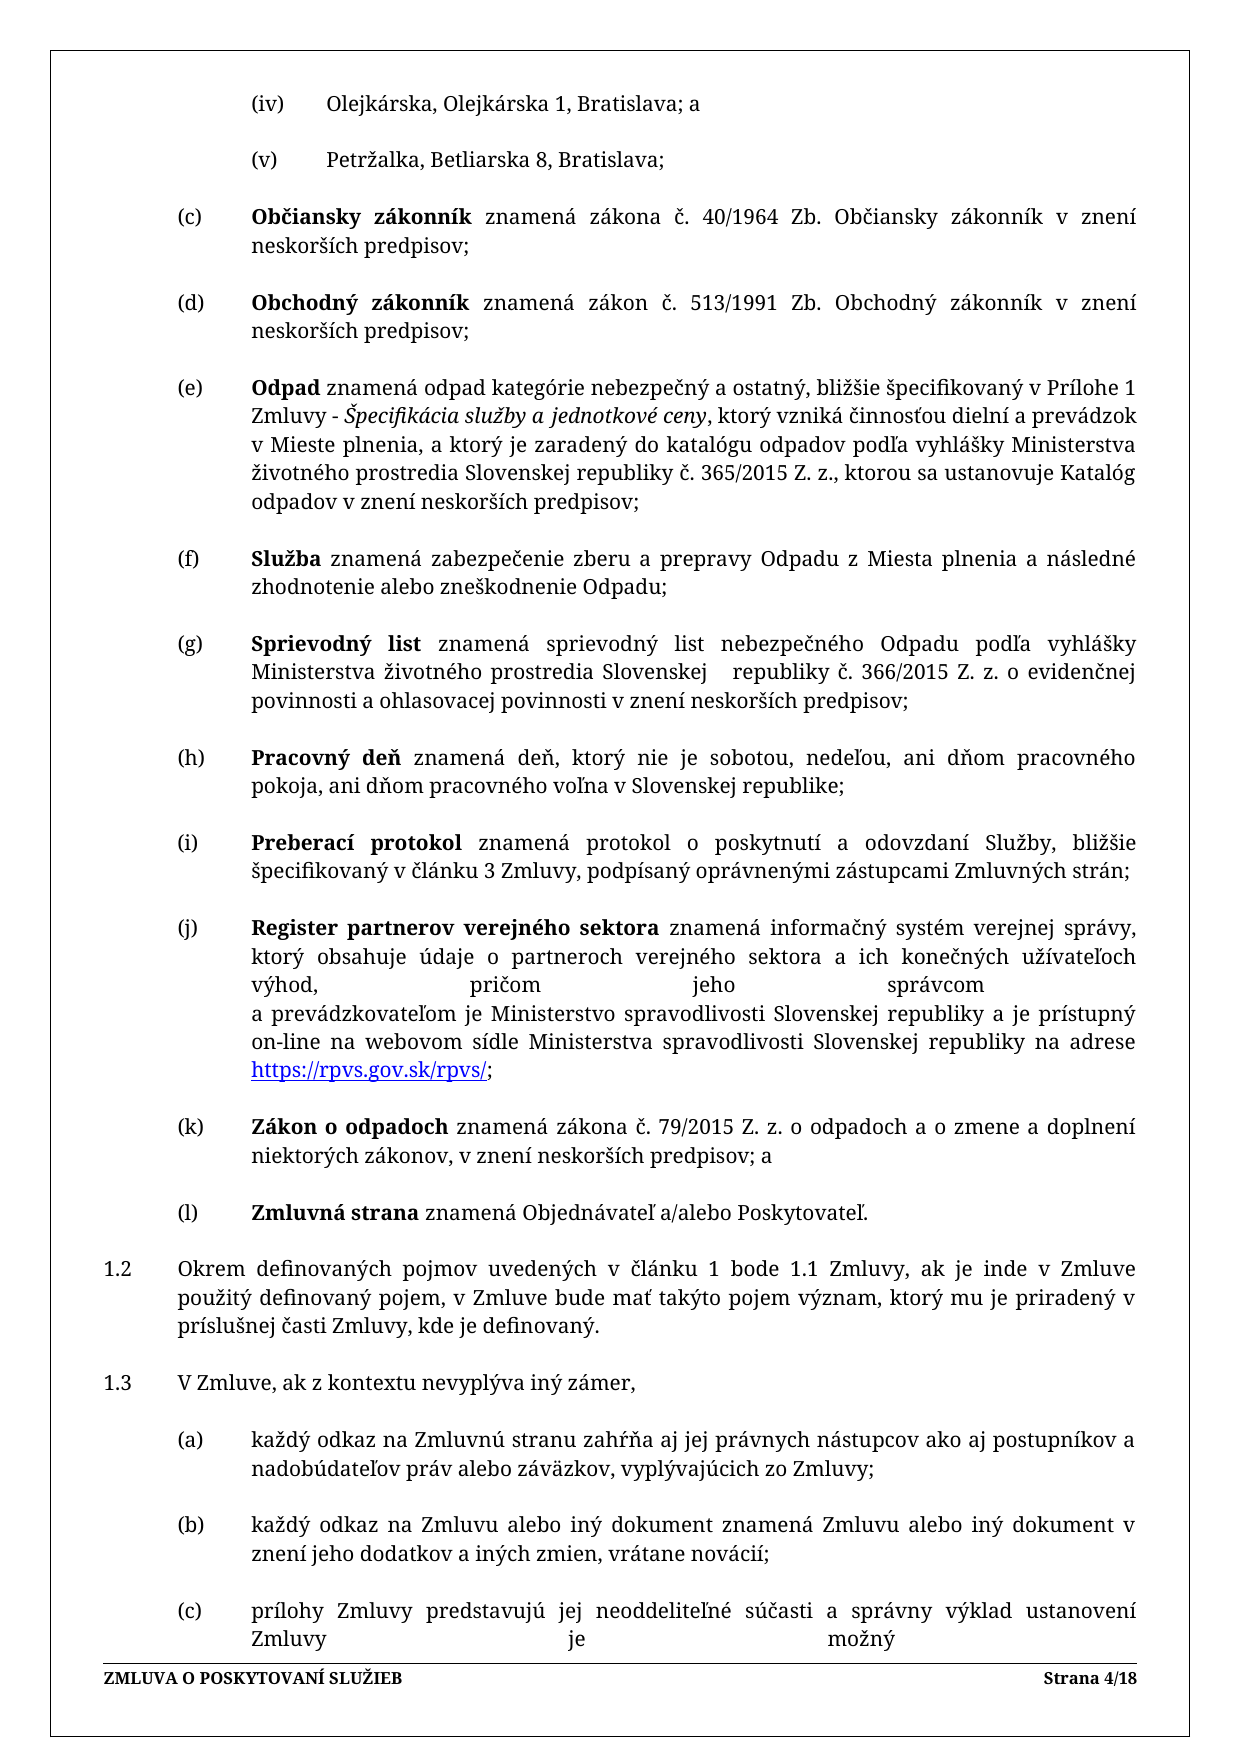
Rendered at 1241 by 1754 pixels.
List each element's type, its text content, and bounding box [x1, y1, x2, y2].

list V Zmluve, ak z kontextu nevyplýva iný zámer, [103, 1368, 1137, 1397]
list Pracovný deň znamená deň, ktorý nie je sobotou, nedeľou, ani dňom pracovného pokoja, ani dňom pracovného voľna v Slovenskej republike; [177, 743, 1137, 799]
list každý odkaz na Zmluvu alebo iný dokument znamená Zmluvu alebo iný dokument v znení jeho dodatkov a iných zmien, vrátane novácií; [177, 1511, 1137, 1567]
list Preberací protokol znamená protokol o poskytnutí a odovzdaní Služby, bližšie špecifikovaný v článku 3 Zmluvy, podpísaný oprávnenými zástupcami Zmluvných strán; [177, 828, 1137, 885]
list Odpad znamená odpad kategórie nebezpečný a ostatný, bližšie špecifikovaný v Prílohe 1 Zmluvy - Špecifikácia služby a jednotkové ceny, ktorý vzniká činnosťou dielní a prevádzok v Mieste plnenia, a ktorý je zaradený do katalógu odpadov podľa vyhlášky Ministerstva životného prostredia Slovenskej republiky č. 365/2015 Z. z., ktorou sa ustanovuje Katalóg odpadov v znení neskorších predpisov; [177, 373, 1137, 515]
list Okrem definovaných pojmov uvedených v článku 1 bode 1.1 Zmluvy, ak je inde v Zmluve použitý definovaný pojem, v Zmluve bude mať takýto pojem význam, ktorý mu je priradený v príslušnej časti Zmluvy, kde je definovaný. [103, 1254, 1137, 1340]
list Olejkárska, Olejkárska 1, Bratislava; a [251, 89, 1137, 117]
list Služba znamená zabezpečenie zberu a prepravy Odpadu z Miesta plnenia a následné zhodnotenie alebo zneškodnenie Odpadu; [177, 544, 1137, 601]
list Obchodný zákonník znamená zákon č. 513/1991 Zb. Obchodný zákonník v znení neskorších predpisov; [177, 288, 1137, 344]
list Petržalka, Betliarska 8, Bratislava; [251, 146, 1137, 174]
list Zmluvná strana znamená Objednávateľ a/alebo Poskytovateľ. [177, 1198, 1137, 1226]
list Občiansky zákonník znamená zákona č. 40/1964 Zb. Občiansky zákonník v znení neskorších predpisov; [177, 202, 1137, 259]
list Register partnerov verejného sektora znamená informačný systém verejnej správy, ktorý obsahuje údaje o partneroch verejného sektora a ich konečných užívateľoch výhod, pričom jeho správcom a prevádzkovateľom je Ministerstvo spravodlivosti Slovenskej republiky a je prístupný on-line na webovom sídle Ministerstva spravodlivosti Slovenskej republiky na adrese https://rpvs.gov.sk/rpvs/; [177, 913, 1137, 1084]
list Sprievodný list znamená sprievodný list nebezpečného Odpadu podľa vyhlášky Ministerstva životného prostredia Slovenskej republiky č. 366/2015 Z. z. o evidenčnej povinnosti a ohlasovacej povinnosti v znení neskorších predpisov; [177, 629, 1137, 714]
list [177, 1596, 1137, 1653]
list každý odkaz na Zmluvnú stranu zahŕňa aj jej právnych nástupcov ako aj postupníkov a nadobúdateľov práv alebo záväzkov, vyplývajúcich zo Zmluvy; [177, 1425, 1137, 1482]
list Zákon o odpadoch znamená zákona č. 79/2015 Z. z. o odpadoch a o zmene a doplnení niektorých zákonov, v znení neskorších predpisov; a [177, 1112, 1137, 1169]
